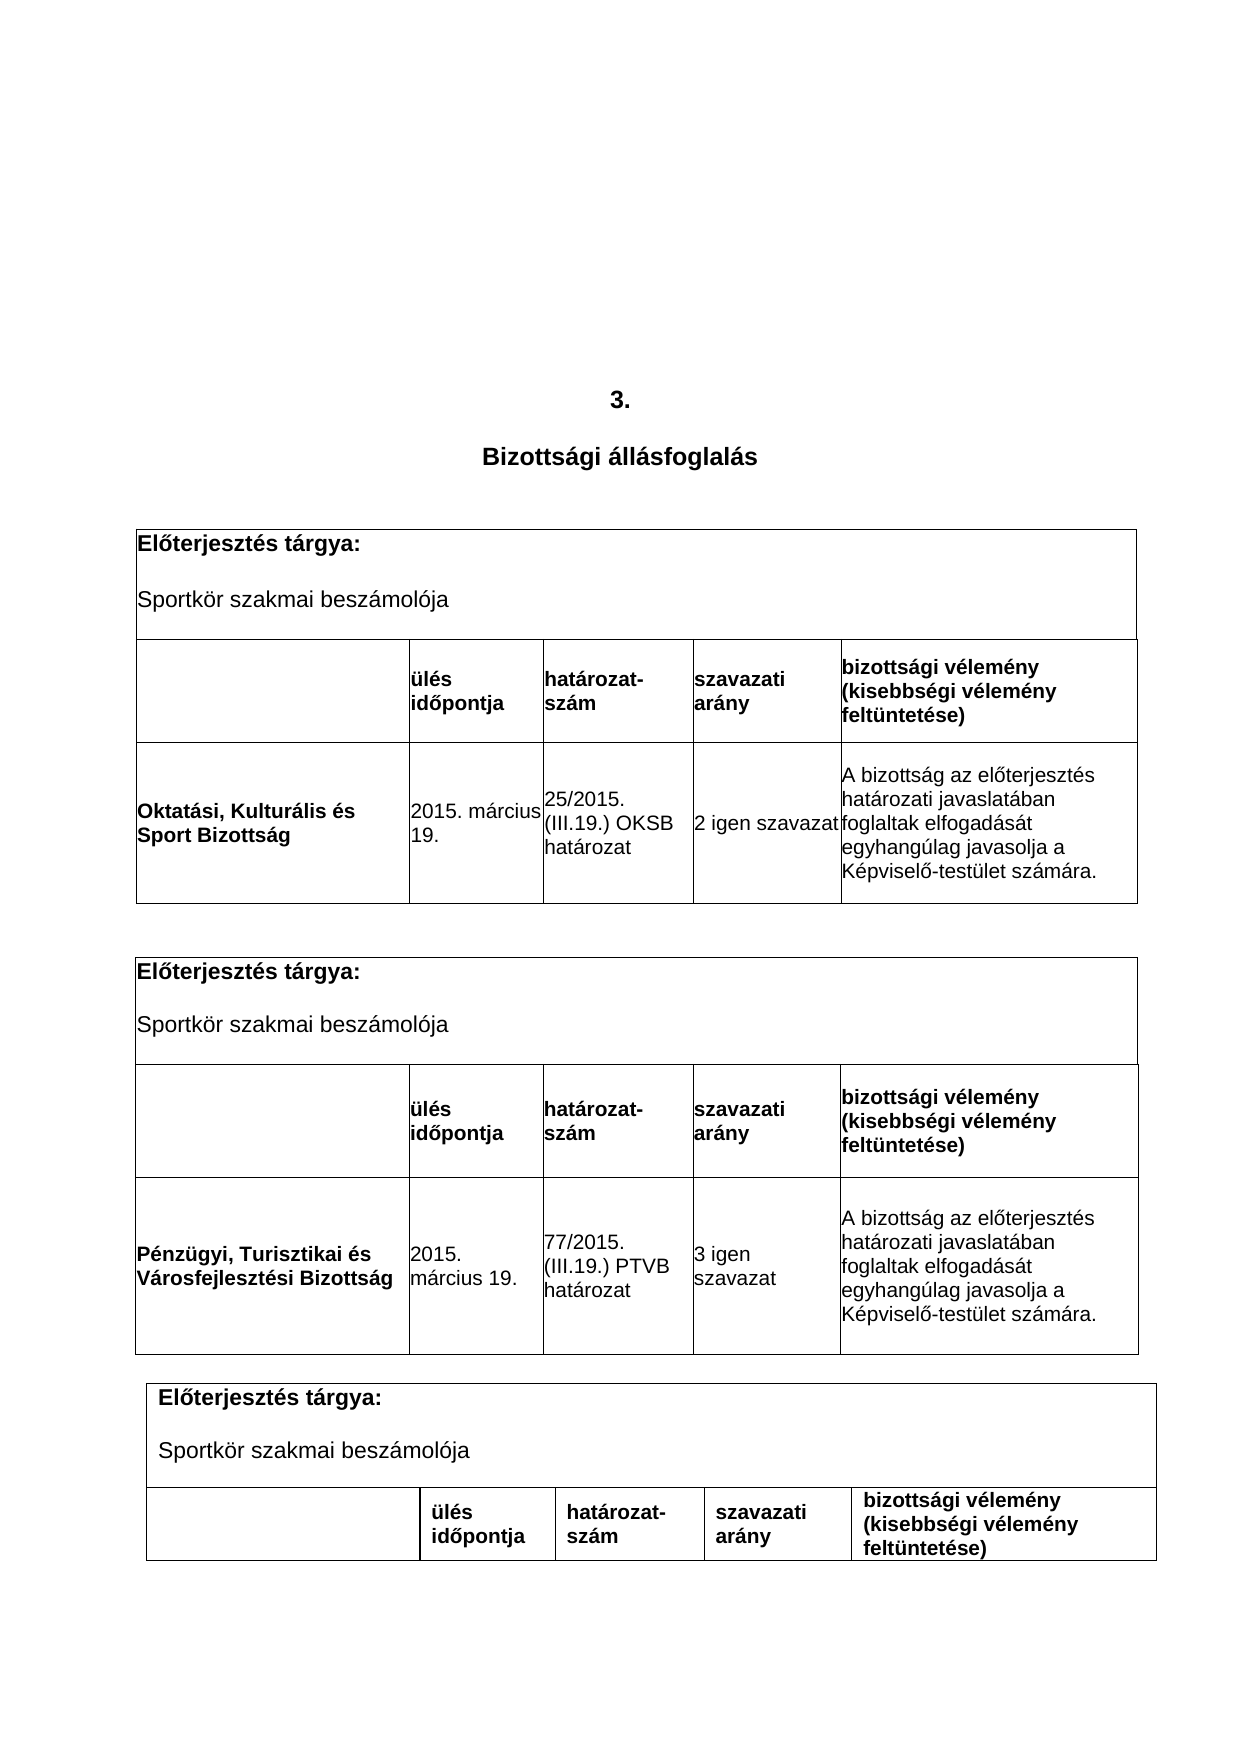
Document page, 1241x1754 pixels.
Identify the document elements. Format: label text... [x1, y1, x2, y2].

table_cell [147, 1488, 419, 1560]
table_header [1138, 957, 1144, 1064]
table_cell [1139, 1064, 1145, 1177]
table_cell Pénzügyi, Turisztikai és Városfejlesztési Bizottság [136, 1178, 409, 1354]
text Bizottsági állásfoglalás [148, 442, 1093, 471]
table_cell bizottsági vélemény (kisebbségi vélemény feltüntetése) [842, 640, 1137, 742]
table_cell ülés időpontja [421, 1488, 555, 1560]
table_cell szavazati arány [694, 1065, 840, 1177]
table_cell szavazati arány [694, 640, 841, 742]
table_header Előterjesztés tárgya: Sportkör szakmai beszámolója [137, 530, 1136, 639]
table_cell ülés időpontja [410, 1065, 543, 1177]
table_cell határozat-szám [544, 1065, 693, 1177]
table_cell [136, 1065, 409, 1177]
table_header Előterjesztés tárgya: Sportkör szakmai beszámolója [147, 1384, 1156, 1487]
table_cell [1139, 1177, 1145, 1354]
table_cell határozat-szám [556, 1488, 704, 1560]
table_cell 25/2015. (III.19.) OKSB határozat [544, 743, 693, 903]
table_cell bizottsági vélemény (kisebbségi vélemény feltüntetése) [841, 1065, 1138, 1177]
table_cell A bizottság az előterjesztés határozati javaslatában foglaltak elfogadását egyhangúlag javasolja a Képviselő-testület számára. [841, 1178, 1138, 1354]
table_cell 2 igen szavazat [694, 743, 841, 903]
table_cell Oktatási, Kulturális és Sport Bizottság [137, 743, 409, 903]
table_cell [137, 640, 409, 742]
table_cell 77/2015. (III.19.) PTVB határozat [544, 1178, 693, 1354]
table_header Előterjesztés tárgya: Sportkör szakmai beszámolója [136, 958, 1137, 1064]
table_cell 2015. március 19. [410, 743, 543, 903]
table_cell ülés időpontja [410, 640, 543, 742]
table_cell 3 igen szavazat [694, 1178, 840, 1354]
table_cell A bizottság az előterjesztés határozati javaslatában foglaltak elfogadását egyhangúlag javasolja a Képviselő-testület számára. [842, 743, 1137, 903]
table_cell szavazati arány [705, 1488, 851, 1560]
table_cell határozat-szám [544, 640, 693, 742]
text 3. [148, 385, 1093, 413]
table_cell 2015. március 19. [410, 1178, 543, 1354]
table_cell bizottsági vélemény (kisebbségi vélemény feltüntetése) [852, 1488, 1156, 1560]
